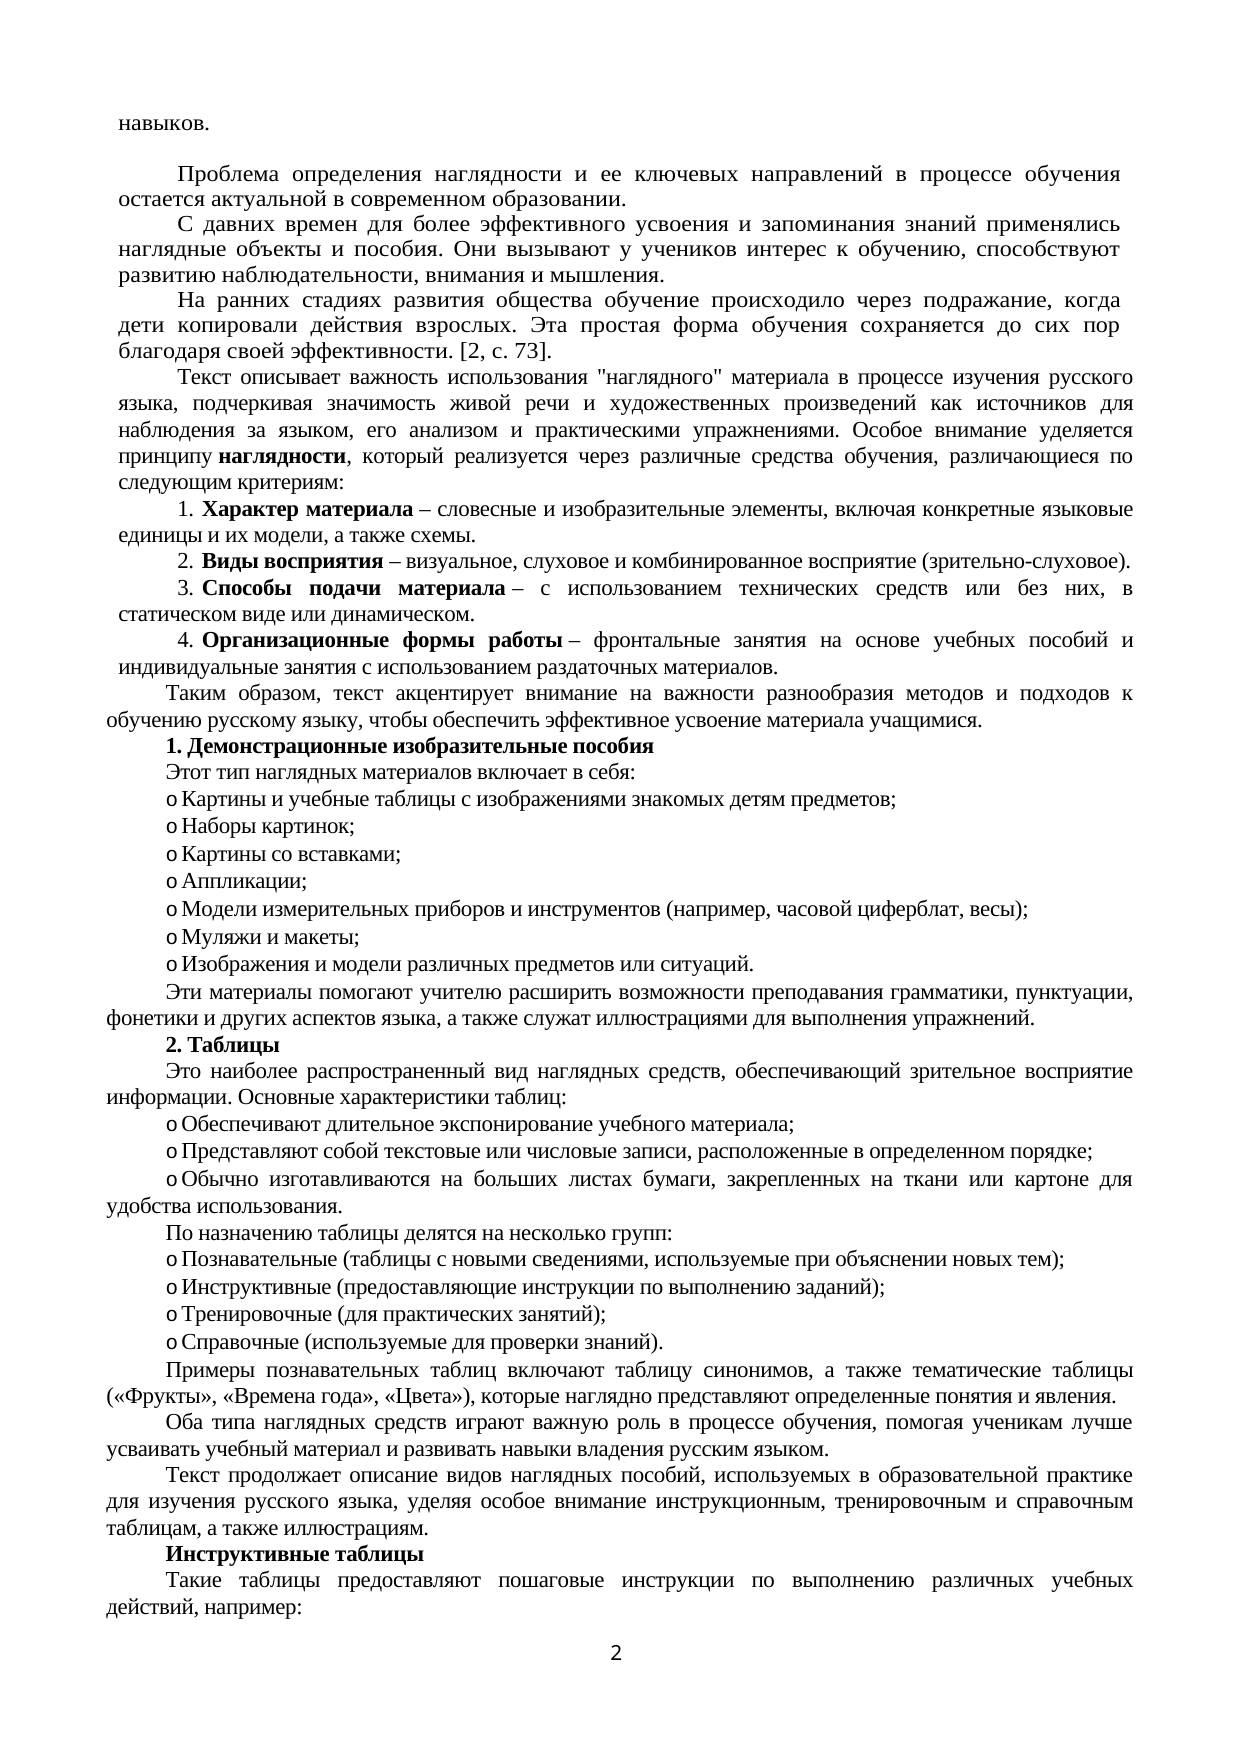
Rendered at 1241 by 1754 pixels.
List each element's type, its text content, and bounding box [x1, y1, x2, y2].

text С давних времен для более эффективного усвоения и запоминания знаний применялись наглядные объекты и пособия. Они вызывают у учеников интерес к обучению, способствуют развитию наблюдательности, внимания и мышления. [118, 211, 1122, 287]
text Текст описывает важность использования "наглядного" материала в процессе изучения русского языка, подчеркивая значимость живой речи и художественных произведений как источников для наблюдения за языком, его анализом и практическими упражнениями. Особое внимание уделяется принципу наглядности, который реализуется через различные средства обучения, различающиеся по следующим критериям: [118, 363, 1134, 495]
list Муляжи и макеты; [106, 923, 1134, 950]
list Справочные (используемые для проверки знаний). [106, 1328, 1134, 1356]
list Представляют собой текстовые или числовые записи, расположенные в определенном порядке; [106, 1137, 1134, 1165]
list Организационные формы работы – фронтальные занятия на основе учебных пособий и индивидуальные занятия с использованием раздаточных материалов. [118, 627, 1134, 679]
list Обеспечивают длительное экспонирование учебного материала; [106, 1110, 1134, 1137]
list Тренировочные (для практических занятий); [106, 1300, 1134, 1328]
list Способы подачи материала – с использованием технических средств или без них, в статическом виде или динамическом. [118, 574, 1134, 627]
list Виды восприятия – визуальное, слуховое и комбинированное восприятие (зрительно-слуховое). [118, 547, 1134, 574]
list Аппликации; [106, 867, 1134, 895]
list Изображения и модели различных предметов или ситуаций. [106, 950, 1134, 978]
text Эти материалы помогают учителю расширить возможности преподавания грамматики, пунктуации, фонетики и других аспектов языка, а также служат иллюстрациями для выполнения упражнений. [106, 978, 1134, 1031]
text Такие таблицы предоставляют пошаговые инструкции по выполнению различных учебных действий, например: [106, 1566, 1134, 1619]
text Примеры познавательных таблиц включают таблицу синонимов, а также тематические таблицы («Фрукты», «Времена года», «Цвета»), которые наглядно представляют определенные понятия и явления. [106, 1356, 1134, 1408]
text Оба типа наглядных средств играют важную роль в процессе обучения, помогая ученикам лучше усваивать учебный материал и развивать навыки владения русским языком. [106, 1408, 1134, 1461]
text По назначению таблицы делятся на несколько групп: [106, 1219, 1134, 1245]
text Таким образом, текст акцентирует внимание на важности разнообразия методов и подходов к обучению русскому языку, чтобы обеспечить эффективное усвоение материала учащимися. [106, 679, 1134, 732]
text 1. Демонстрационные изобразительные пособия [106, 732, 1134, 758]
text Текст продолжает описание видов наглядных пособий, используемых в образовательной практике для изучения русского языка, уделяя особое внимание инструкционным, тренировочным и справочным таблицам, а также иллюстрациям. [106, 1461, 1134, 1540]
text Этот тип наглядных материалов включает в себя: [106, 758, 1134, 785]
list Обычно изготавливаются на больших листах бумаги, закрепленных на ткани или картоне для удобства использования. [106, 1165, 1134, 1219]
text Инструктивные таблицы [106, 1540, 1134, 1566]
list Модели измерительных приборов и инструментов (например, часовой циферблат, весы); [106, 895, 1134, 923]
text 2. Таблицы [106, 1031, 1134, 1057]
text На ранних стадиях развития общества обучение происходило через подражание, когда дети копировали действия взрослых. Эта простая форма обучения сохраняется до сих пор благодаря своей эффективности. [2, с. 73]. [118, 287, 1122, 363]
text Это наиболее распространенный вид наглядных средств, обеспечивающий зрительное восприятие информации. Основные характеристики таблиц: [106, 1057, 1134, 1110]
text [118, 110, 1122, 136]
text Проблема определения наглядности и ее ключевых направлений в процессе обучения остается актуальной в современном образовании. [118, 161, 1122, 211]
list Познавательные (таблицы с новыми сведениями, используемые при объяснении новых тем); [106, 1245, 1134, 1273]
list Наборы картинок; [106, 812, 1134, 840]
list Картины и учебные таблицы с изображениями знакомых детям предметов; [106, 785, 1134, 812]
list Инструктивные (предоставляющие инструкции по выполнению заданий); [106, 1273, 1134, 1300]
list Характер материала – словесные и изобразительные элементы, включая конкретные языковые единицы и их модели, а также схемы. [118, 495, 1134, 547]
list Картины со вставками; [106, 840, 1134, 867]
